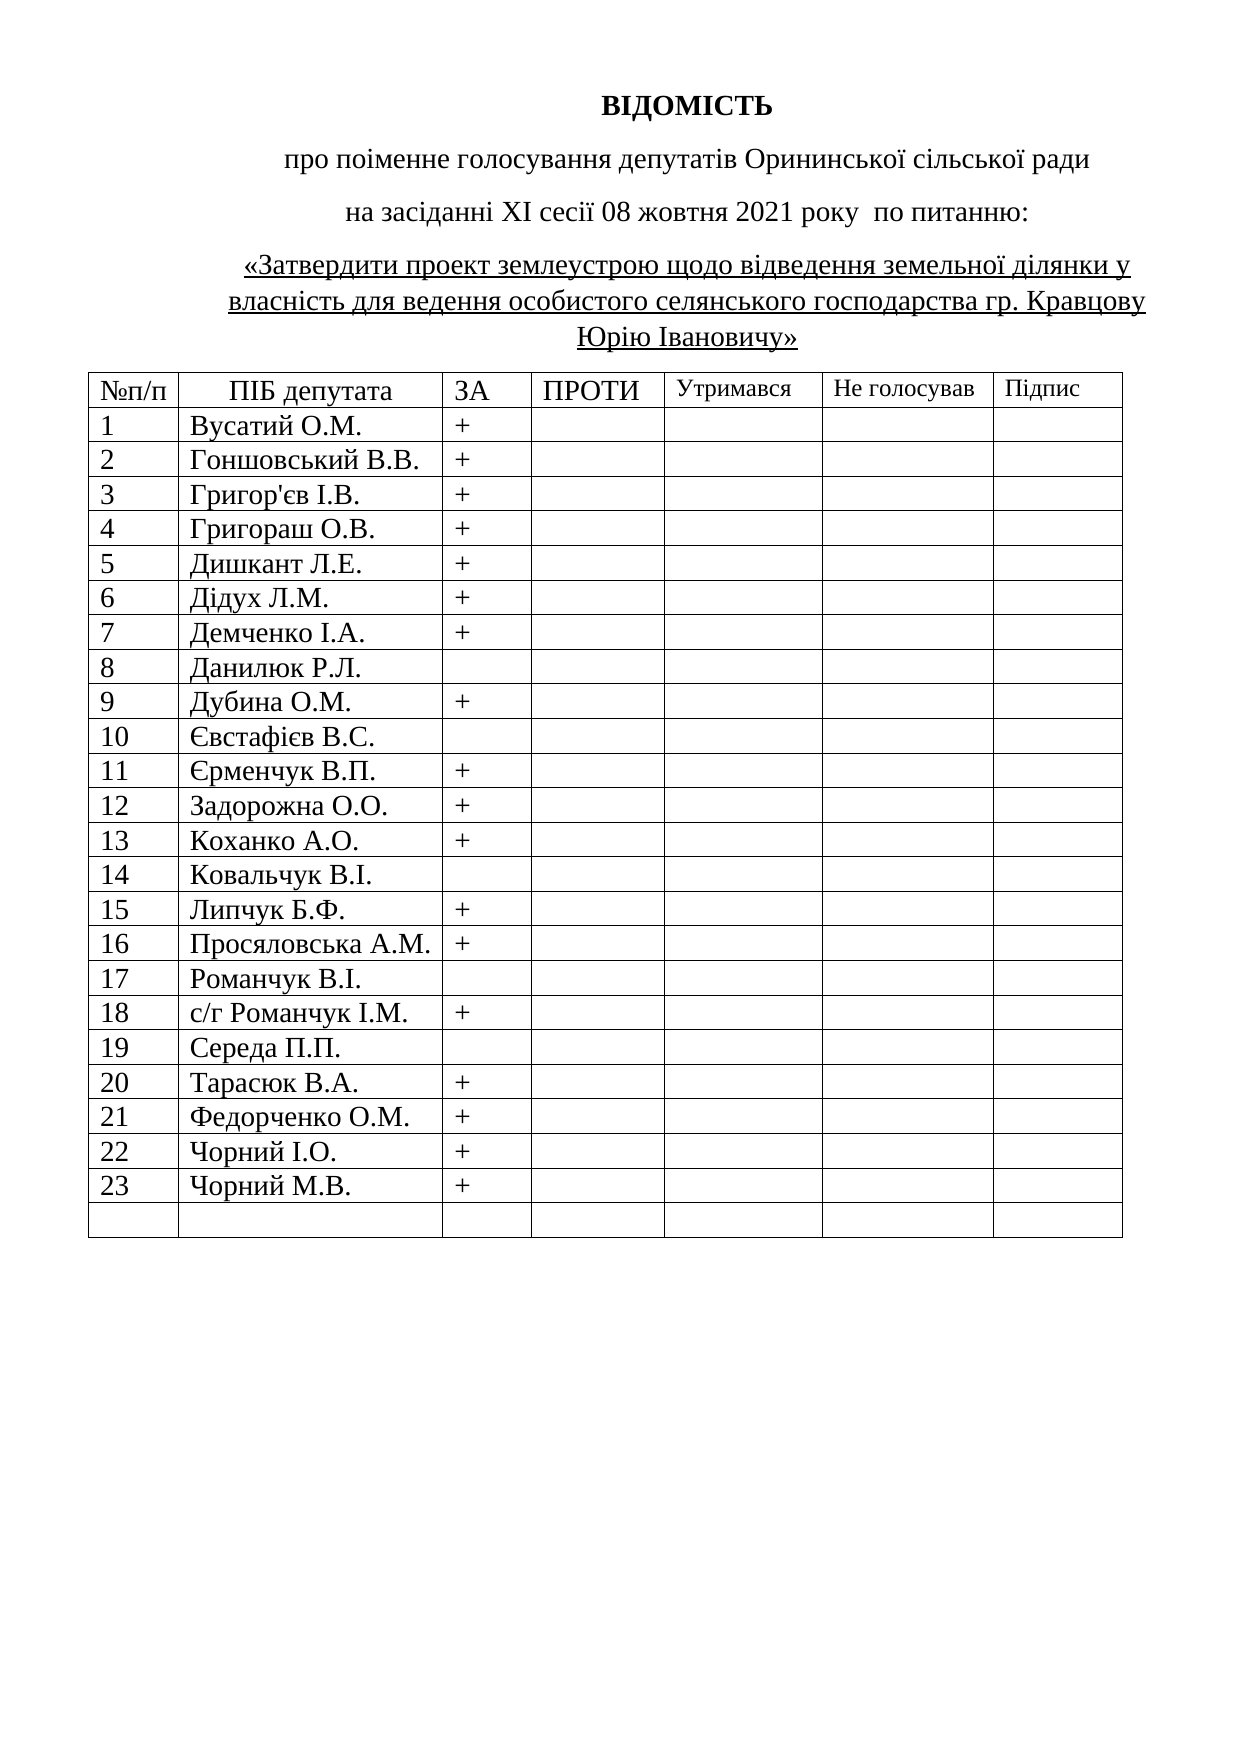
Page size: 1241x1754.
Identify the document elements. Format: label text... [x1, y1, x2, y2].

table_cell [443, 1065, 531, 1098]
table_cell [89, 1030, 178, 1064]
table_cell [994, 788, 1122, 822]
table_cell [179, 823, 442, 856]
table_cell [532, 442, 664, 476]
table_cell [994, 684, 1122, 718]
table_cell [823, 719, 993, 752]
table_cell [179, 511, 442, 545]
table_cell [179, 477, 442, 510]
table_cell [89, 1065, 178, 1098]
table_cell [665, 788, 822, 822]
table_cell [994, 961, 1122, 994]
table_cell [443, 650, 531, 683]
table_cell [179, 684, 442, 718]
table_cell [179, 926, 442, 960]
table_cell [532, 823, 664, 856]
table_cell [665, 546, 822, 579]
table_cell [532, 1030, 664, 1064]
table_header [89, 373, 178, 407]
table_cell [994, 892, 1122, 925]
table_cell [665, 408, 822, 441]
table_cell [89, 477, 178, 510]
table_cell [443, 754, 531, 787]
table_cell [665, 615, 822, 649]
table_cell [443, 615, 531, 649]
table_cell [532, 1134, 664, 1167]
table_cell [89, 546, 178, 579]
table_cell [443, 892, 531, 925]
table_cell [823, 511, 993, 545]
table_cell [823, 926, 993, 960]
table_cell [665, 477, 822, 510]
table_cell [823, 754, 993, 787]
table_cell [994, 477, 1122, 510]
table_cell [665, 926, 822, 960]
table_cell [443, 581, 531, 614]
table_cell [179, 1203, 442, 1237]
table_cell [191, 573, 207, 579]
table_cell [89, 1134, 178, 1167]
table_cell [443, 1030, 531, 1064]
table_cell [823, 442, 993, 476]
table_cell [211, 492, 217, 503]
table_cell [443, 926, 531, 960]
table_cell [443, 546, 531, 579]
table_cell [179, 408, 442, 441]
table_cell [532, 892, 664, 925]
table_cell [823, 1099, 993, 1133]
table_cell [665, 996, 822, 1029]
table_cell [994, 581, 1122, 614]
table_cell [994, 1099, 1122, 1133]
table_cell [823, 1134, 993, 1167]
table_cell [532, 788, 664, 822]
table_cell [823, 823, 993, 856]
text «Затвердити проект землеустрою щодо відведення земельної ділянки у власність для ведення особистого селянського господарства гр. Кравцову Юрію Івановичу» [223, 247, 1152, 353]
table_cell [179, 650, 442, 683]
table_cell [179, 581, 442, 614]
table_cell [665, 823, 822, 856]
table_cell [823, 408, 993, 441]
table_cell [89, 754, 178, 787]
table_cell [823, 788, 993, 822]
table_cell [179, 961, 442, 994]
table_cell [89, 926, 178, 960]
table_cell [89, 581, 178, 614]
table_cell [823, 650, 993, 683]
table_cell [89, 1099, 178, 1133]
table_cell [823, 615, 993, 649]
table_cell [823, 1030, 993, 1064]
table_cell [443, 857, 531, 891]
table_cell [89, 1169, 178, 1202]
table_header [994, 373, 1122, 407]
text на засіданні XI сесії 08 жовтня 2021 року по питанню: [223, 194, 1152, 228]
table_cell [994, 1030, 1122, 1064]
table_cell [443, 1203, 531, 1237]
text ВІДОМІСТЬ [223, 88, 1152, 122]
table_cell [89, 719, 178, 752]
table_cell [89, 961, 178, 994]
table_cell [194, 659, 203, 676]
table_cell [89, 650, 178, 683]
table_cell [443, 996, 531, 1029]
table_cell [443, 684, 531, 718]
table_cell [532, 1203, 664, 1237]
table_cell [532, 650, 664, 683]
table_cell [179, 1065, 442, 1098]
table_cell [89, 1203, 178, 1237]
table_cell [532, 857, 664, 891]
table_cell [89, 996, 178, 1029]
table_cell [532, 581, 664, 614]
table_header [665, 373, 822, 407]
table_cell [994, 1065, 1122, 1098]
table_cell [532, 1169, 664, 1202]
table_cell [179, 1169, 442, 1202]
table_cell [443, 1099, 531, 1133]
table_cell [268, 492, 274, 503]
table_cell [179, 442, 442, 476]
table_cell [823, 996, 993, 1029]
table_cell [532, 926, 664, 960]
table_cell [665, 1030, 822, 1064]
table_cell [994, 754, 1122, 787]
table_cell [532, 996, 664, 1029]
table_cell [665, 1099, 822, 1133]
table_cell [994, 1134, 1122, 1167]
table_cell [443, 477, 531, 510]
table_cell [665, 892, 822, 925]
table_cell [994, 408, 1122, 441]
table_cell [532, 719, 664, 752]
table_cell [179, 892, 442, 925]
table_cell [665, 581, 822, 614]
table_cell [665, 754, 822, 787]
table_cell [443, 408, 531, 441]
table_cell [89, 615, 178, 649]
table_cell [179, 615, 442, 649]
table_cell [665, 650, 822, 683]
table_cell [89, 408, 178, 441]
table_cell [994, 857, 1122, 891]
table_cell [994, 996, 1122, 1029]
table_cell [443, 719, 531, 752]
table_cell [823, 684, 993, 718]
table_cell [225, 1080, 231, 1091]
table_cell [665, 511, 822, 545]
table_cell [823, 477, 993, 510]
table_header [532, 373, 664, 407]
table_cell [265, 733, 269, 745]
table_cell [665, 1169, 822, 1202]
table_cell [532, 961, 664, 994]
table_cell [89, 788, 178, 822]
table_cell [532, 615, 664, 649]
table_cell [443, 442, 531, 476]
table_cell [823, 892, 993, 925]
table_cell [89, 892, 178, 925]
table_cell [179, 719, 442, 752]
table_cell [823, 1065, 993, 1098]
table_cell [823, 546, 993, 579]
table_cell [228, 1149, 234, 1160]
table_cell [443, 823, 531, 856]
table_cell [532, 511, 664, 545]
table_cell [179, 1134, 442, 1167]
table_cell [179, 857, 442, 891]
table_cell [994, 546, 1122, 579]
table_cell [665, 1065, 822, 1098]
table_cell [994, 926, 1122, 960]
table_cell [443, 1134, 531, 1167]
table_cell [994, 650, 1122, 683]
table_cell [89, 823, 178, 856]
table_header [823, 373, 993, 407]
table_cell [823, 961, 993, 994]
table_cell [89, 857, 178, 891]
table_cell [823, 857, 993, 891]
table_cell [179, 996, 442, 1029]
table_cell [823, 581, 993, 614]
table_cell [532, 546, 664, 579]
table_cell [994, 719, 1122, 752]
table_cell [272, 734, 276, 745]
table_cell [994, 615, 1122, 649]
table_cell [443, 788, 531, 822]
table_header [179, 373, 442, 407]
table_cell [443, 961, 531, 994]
text про поіменне голосування депутатів Орининської сільської ради [223, 141, 1152, 175]
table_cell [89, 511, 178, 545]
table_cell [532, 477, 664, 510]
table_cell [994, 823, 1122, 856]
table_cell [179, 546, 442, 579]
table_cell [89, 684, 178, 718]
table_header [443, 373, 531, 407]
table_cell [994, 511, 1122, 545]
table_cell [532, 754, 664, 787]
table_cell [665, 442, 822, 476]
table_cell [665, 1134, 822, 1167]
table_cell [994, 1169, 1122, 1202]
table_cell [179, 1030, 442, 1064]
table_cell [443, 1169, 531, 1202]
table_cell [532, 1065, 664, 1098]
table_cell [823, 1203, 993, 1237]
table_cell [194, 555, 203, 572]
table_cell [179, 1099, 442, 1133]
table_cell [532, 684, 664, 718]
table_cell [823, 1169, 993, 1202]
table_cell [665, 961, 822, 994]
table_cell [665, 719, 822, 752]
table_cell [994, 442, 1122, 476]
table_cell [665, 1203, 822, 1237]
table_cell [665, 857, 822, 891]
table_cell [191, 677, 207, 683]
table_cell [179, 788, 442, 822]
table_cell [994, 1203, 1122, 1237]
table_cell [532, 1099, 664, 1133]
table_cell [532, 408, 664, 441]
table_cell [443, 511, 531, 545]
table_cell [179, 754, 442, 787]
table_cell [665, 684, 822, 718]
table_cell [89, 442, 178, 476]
